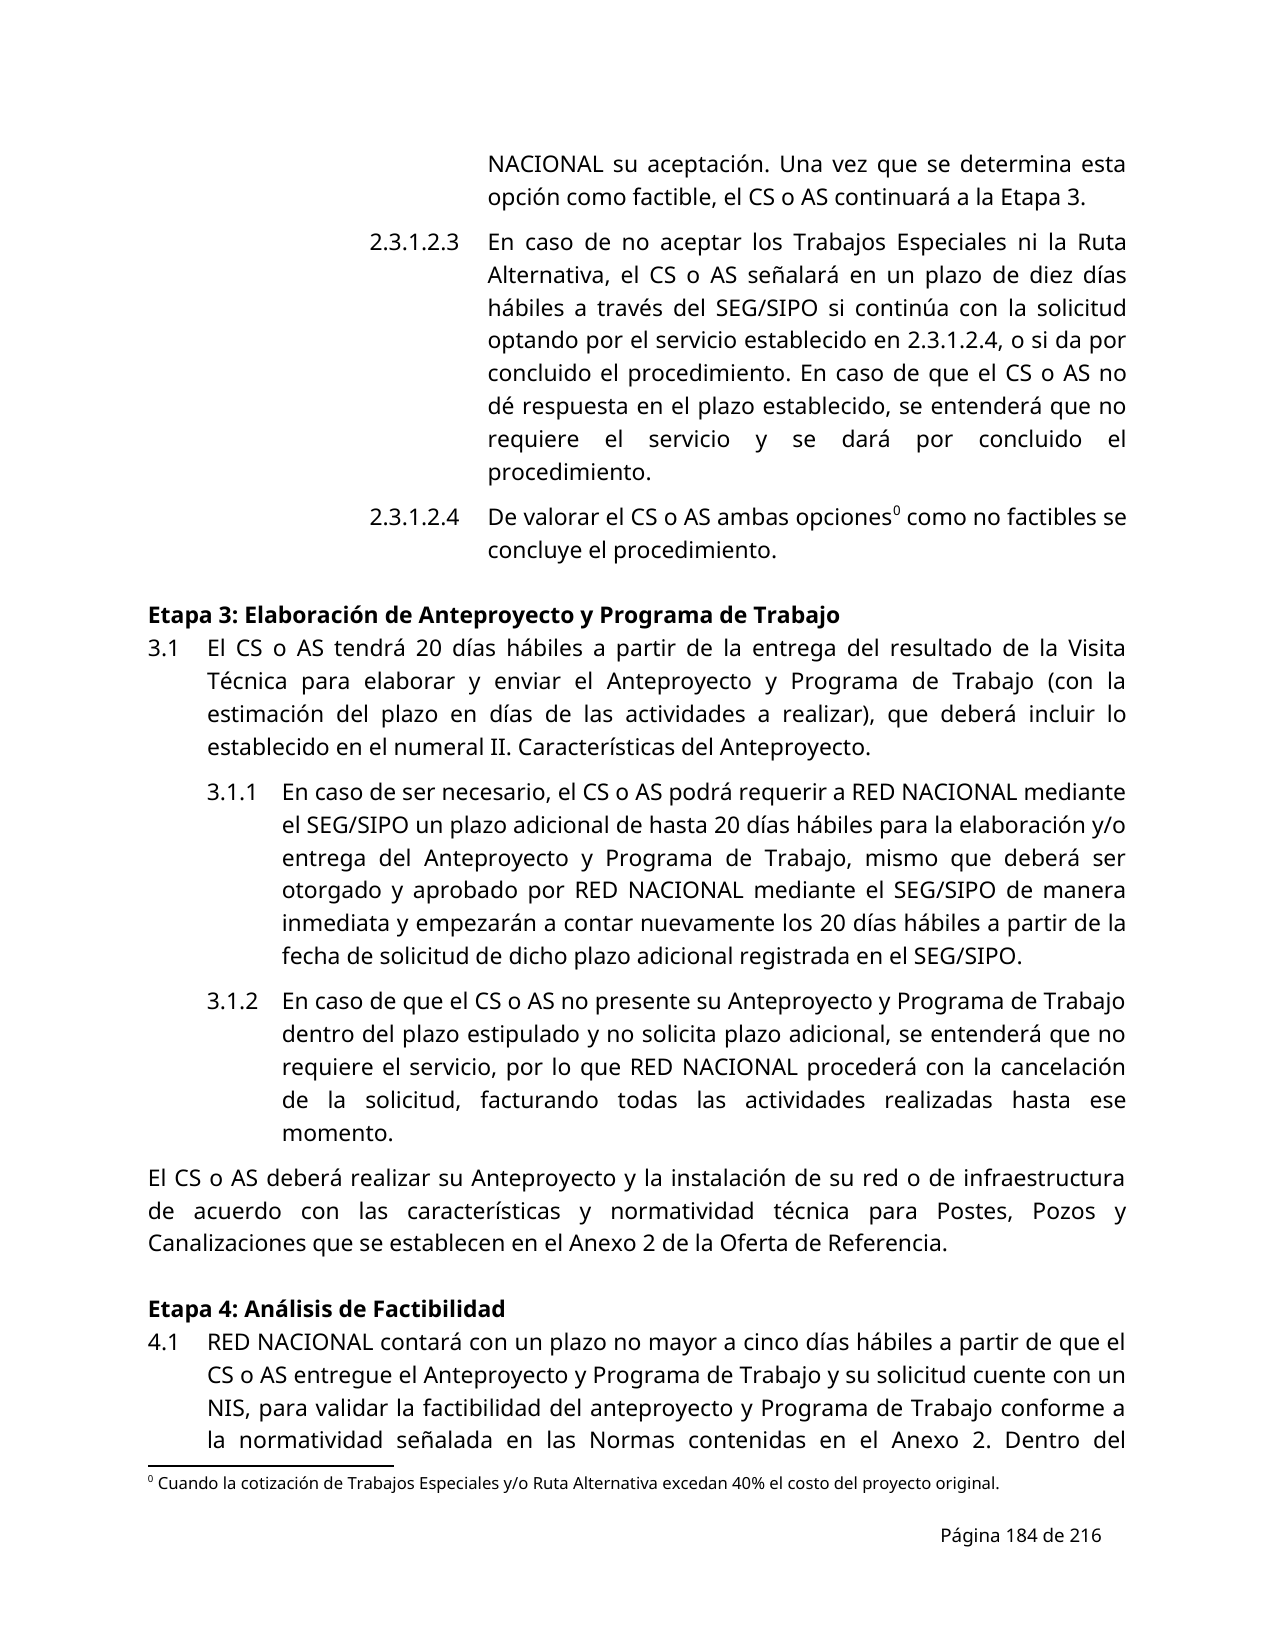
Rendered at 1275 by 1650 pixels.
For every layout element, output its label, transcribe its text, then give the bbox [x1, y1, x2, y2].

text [148, 1326, 1127, 1456]
text 2.3.1.2.4 De valorar el CS o AS ambas opciones como no factibles se concluye el procedimiento. [369, 501, 1127, 565]
text Etapa 3: Elaboración de Anteproyecto y Programa de Trabajo [148, 599, 1127, 631]
text 3.1.2 En caso de que el CS o AS no presente su Anteproyecto y Programa de Trabajo dentro del plazo estipulado y no solicita plazo adicional, se entenderá que no requiere el servicio, por lo que RED NACIONAL procederá con la cancelación de la solicitud, facturando todas las actividades realizadas hasta ese momento. [207, 985, 1127, 1148]
text Etapa 4: Análisis de Factibilidad [148, 1293, 1127, 1324]
text 3.1 El CS o AS tendrá 20 días hábiles a partir de la entrega del resultado de la Visita Técnica para elaborar y enviar el Anteproyecto y Programa de Trabajo (con la estimación del plazo en días de las actividades a realizar), que deberá incluir lo establecido en el numeral II. Características del Anteproyecto. [148, 632, 1127, 762]
text 3.1.1 En caso de ser necesario, el CS o AS podrá requerir a RED NACIONAL mediante el SEG/SIPO un plazo adicional de hasta 20 días hábiles para la elaboración y/o entrega del Anteproyecto y Programa de Trabajo, mismo que deberá ser otorgado y aprobado por RED NACIONAL mediante el SEG/SIPO de manera inmediata y empezarán a contar nuevamente los 20 días hábiles a partir de la fecha de solicitud de dicho plazo adicional registrada en el SEG/SIPO. [207, 776, 1127, 971]
text El CS o AS deberá realizar su Anteproyecto y la instalación de su red o de infraestructura de acuerdo con las características y normatividad técnica para Postes, Pozos y Canalizaciones que se establecen en el Anexo 2 de la Oferta de Referencia. [148, 1162, 1127, 1259]
text 2.3.1.2.3 En caso de no aceptar los Trabajos Especiales ni la Ruta Alternativa, el CS o AS señalará en un plazo de diez días hábiles a través del SEG/SIPO si continúa con la solicitud optando por el servicio establecido en 2.3.1.2.4, o si da por concluido el procedimiento. En caso de que el CS o AS no dé respuesta en el plazo establecido, se entenderá que no requiere el servicio y se dará por concluido el procedimiento. [369, 226, 1127, 487]
